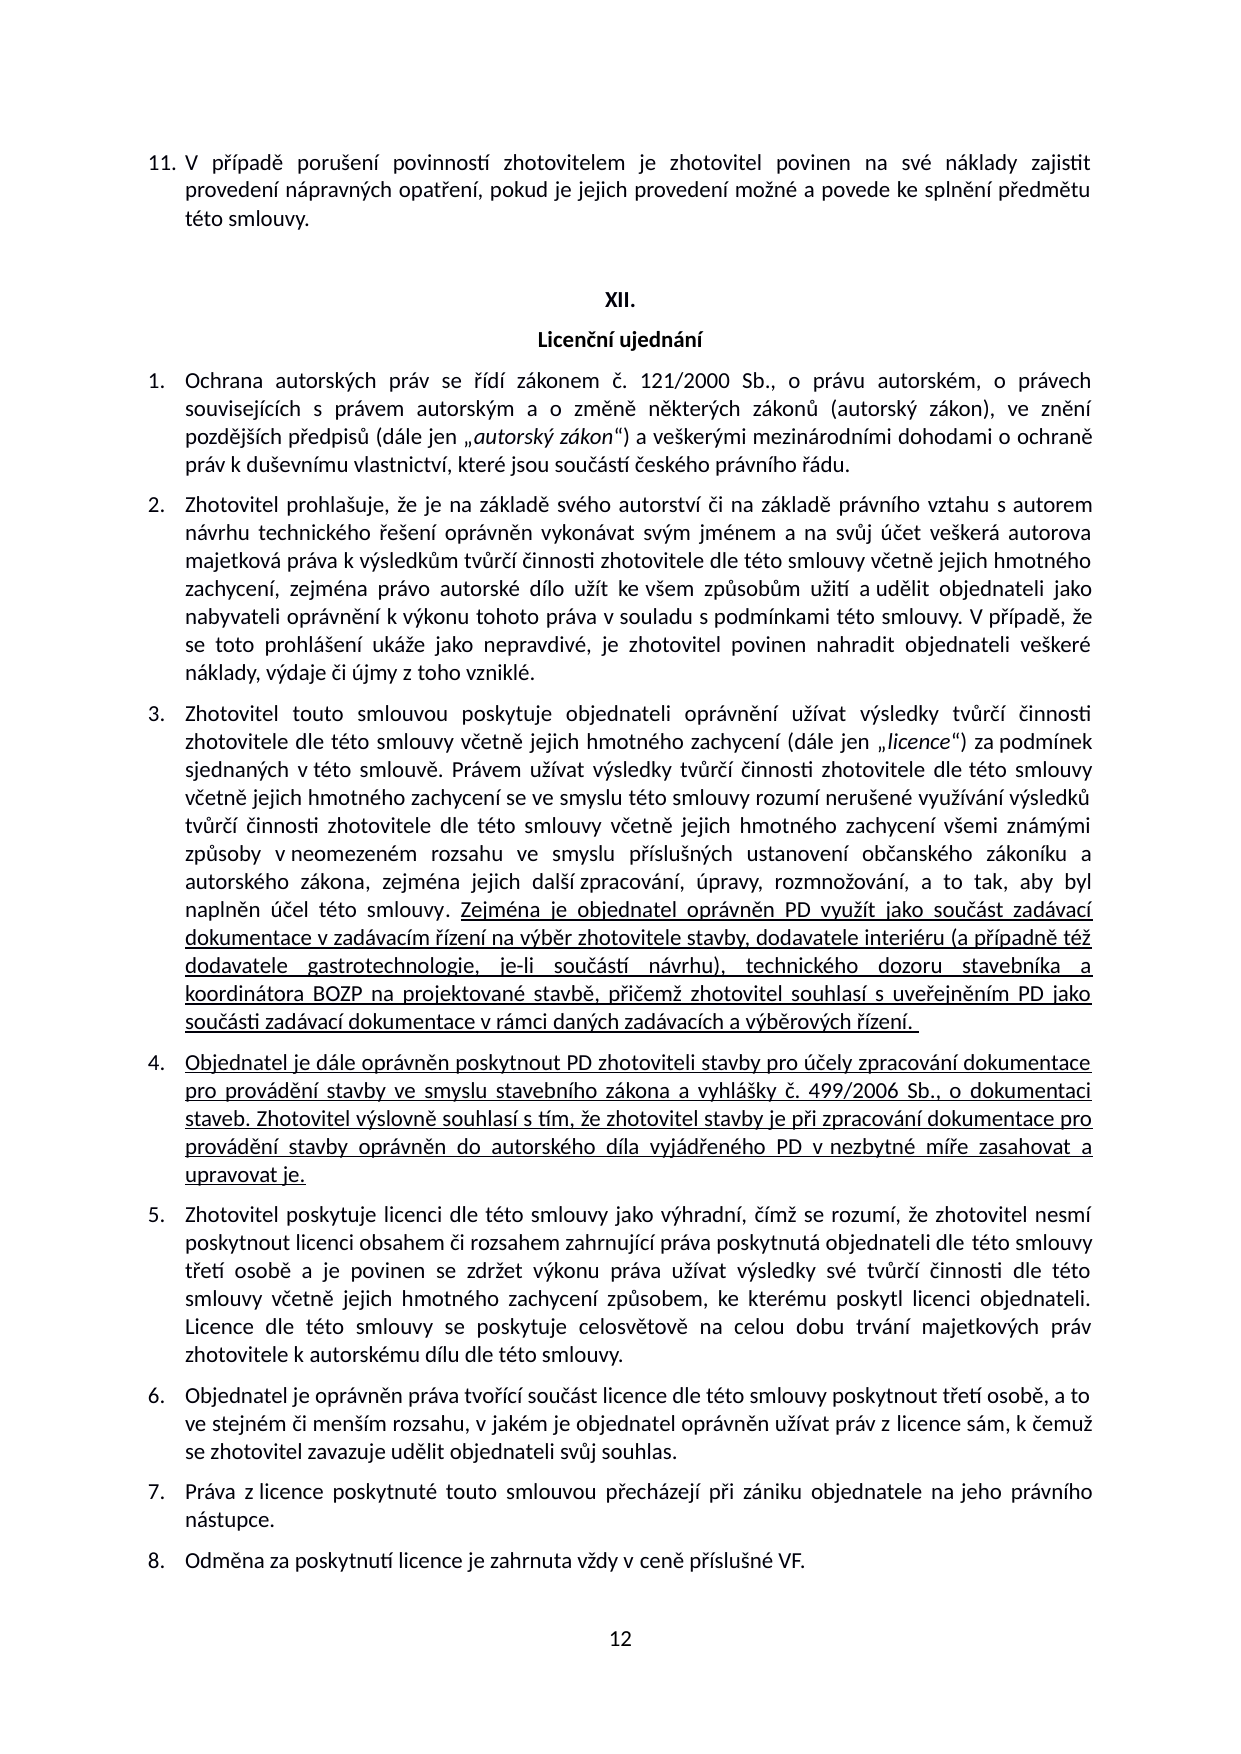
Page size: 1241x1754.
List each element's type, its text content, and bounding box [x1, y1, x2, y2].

list Odměna za poskytnutí licence je zahrnuta vždy v ceně příslušné VF. [148, 1546, 1093, 1574]
list Zhotovitel poskytuje licenci dle této smlouvy jako výhradní, čímž se rozumí, že zhotovitel nesmí poskytnout licenci obsahem či rozsahem zahrnující práva poskytnutá objednateli dle této smlouvy třetí osobě a je povinen se zdržet výkonu práva užívat výsledky své tvůrčí činnosti dle této smlouvy včetně jejich hmotného zachycení způsobem, ke kterému poskytl licenci objednateli. Licence dle této smlouvy se poskytuje celosvětově na celou dobu trvání majetkových práv zhotovitele k autorskému dílu dle této smlouvy. [148, 1200, 1093, 1368]
list Práva z licence poskytnuté touto smlouvou přecházejí při zániku objednatele na jeho právního nástupce. [148, 1477, 1093, 1533]
list V případě porušení povinností zhotovitelem je zhotovitel povinen na své náklady zajistit provedení nápravných opatření, pokud je jejich provedení možné a povede ke splnění předmětu této smlouvy. [148, 148, 1093, 232]
list Zhotovitel touto smlouvou poskytuje objednateli oprávnění užívat výsledky tvůrčí činnosti zhotovitele dle této smlouvy včetně jejich hmotného zachycení (dále jen „licence“) za podmínek sjednaných v této smlouvě. Právem užívat výsledky tvůrčí činnosti zhotovitele dle této smlouvy včetně jejich hmotného zachycení se ve smyslu této smlouvy rozumí nerušené využívání výsledků tvůrčí činnosti zhotovitele dle této smlouvy včetně jejich hmotného zachycení všemi známými způsoby v neomezeném rozsahu ve smyslu příslušných ustanovení občanského zákoníku a autorského zákona, zejména jejich další zpracování, úpravy, rozmnožování, a to tak, aby byl naplněn účel této smlouvy. Zejména je objednatel oprávněn PD využít jako součást zadávací dokumentace v zadávacím řízení na výběr zhotovitele stavby, dodavatele interiéru (a případně též dodavatele gastrotechnologie, je-li součástí návrhu), technického dozoru stavebníka a koordinátora BOZP na projektované stavbě, přičemž zhotovitel souhlasí s uveřejněním PD jako součásti zadávací dokumentace v rámci daných zadávacích a výběrových řízení. [148, 699, 1093, 1035]
list Objednatel je dále oprávněn poskytnout PD zhotoviteli stavby pro účely zpracování dokumentace pro provádění stavby ve smyslu stavebního zákona a vyhlášky č. 499/2006 Sb., o dokumentaci staveb. Zhotovitel výslovně souhlasí s tím, že zhotovitel stavby je při zpracování dokumentace pro provádění stavby oprávněn do autorského díla vyjádřeného PD v nezbytné míře zasahovat a upravovat je. [148, 1048, 1093, 1188]
list Zhotovitel prohlašuje, že je na základě svého autorství či na základě právního vztahu s autorem návrhu technického řešení oprávněn vykonávat svým jménem a na svůj účet veškerá autorova majetková práva k výsledkům tvůrčí činnosti zhotovitele dle této smlouvy včetně jejich hmotného zachycení, zejména právo autorské dílo užít ke všem způsobům užití a udělit objednateli jako nabyvateli oprávnění k výkonu tohoto práva v souladu s podmínkami této smlouvy. V případě, že se toto prohlášení ukáže jako nepravdivé, je zhotovitel povinen nahradit objednateli veškeré náklady, výdaje či újmy z toho vzniklé. [148, 490, 1093, 686]
list Objednatel je oprávněn práva tvořící součást licence dle této smlouvy poskytnout třetí osobě, a to ve stejném či menším rozsahu, v jakém je objednatel oprávněn užívat práv z licence sám, k čemuž se zhotovitel zavazuje udělit objednateli svůj souhlas. [148, 1381, 1093, 1465]
text XII. [148, 285, 1093, 313]
list Ochrana autorských práv se řídí zákonem č. 121/2000 Sb., o právu autorském, o právech souvisejících s právem autorským a o změně některých zákonů (autorský zákon), ve znění pozdějších předpisů (dále jen „autorský zákon“) a veškerými mezinárodními dohodami o ochraně práv k duševnímu vlastnictví, které jsou součástí českého právního řádu. [148, 366, 1093, 478]
text Licenční ujednání [148, 325, 1093, 353]
